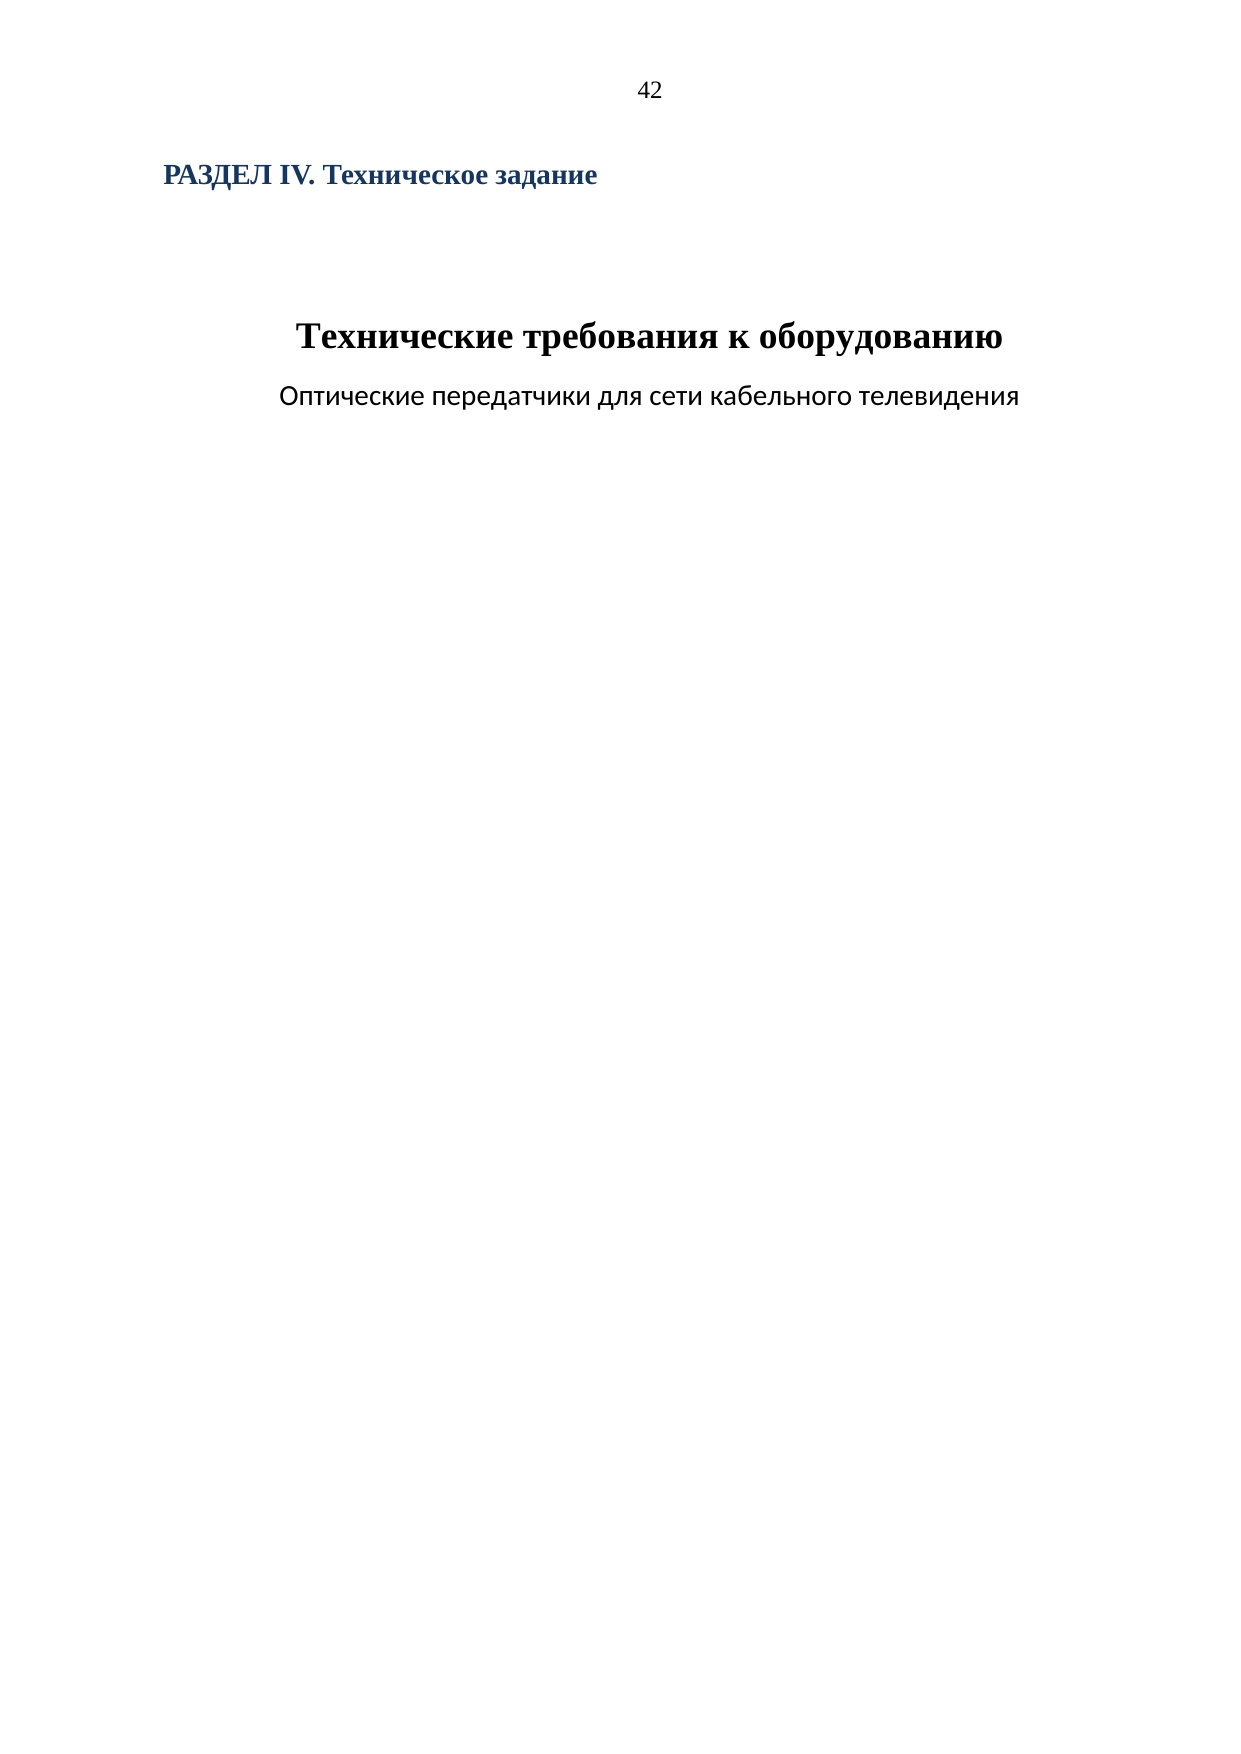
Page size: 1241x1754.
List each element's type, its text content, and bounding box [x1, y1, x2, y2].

text РАЗДЕЛ IV. Техническое задание [163, 157, 1181, 191]
